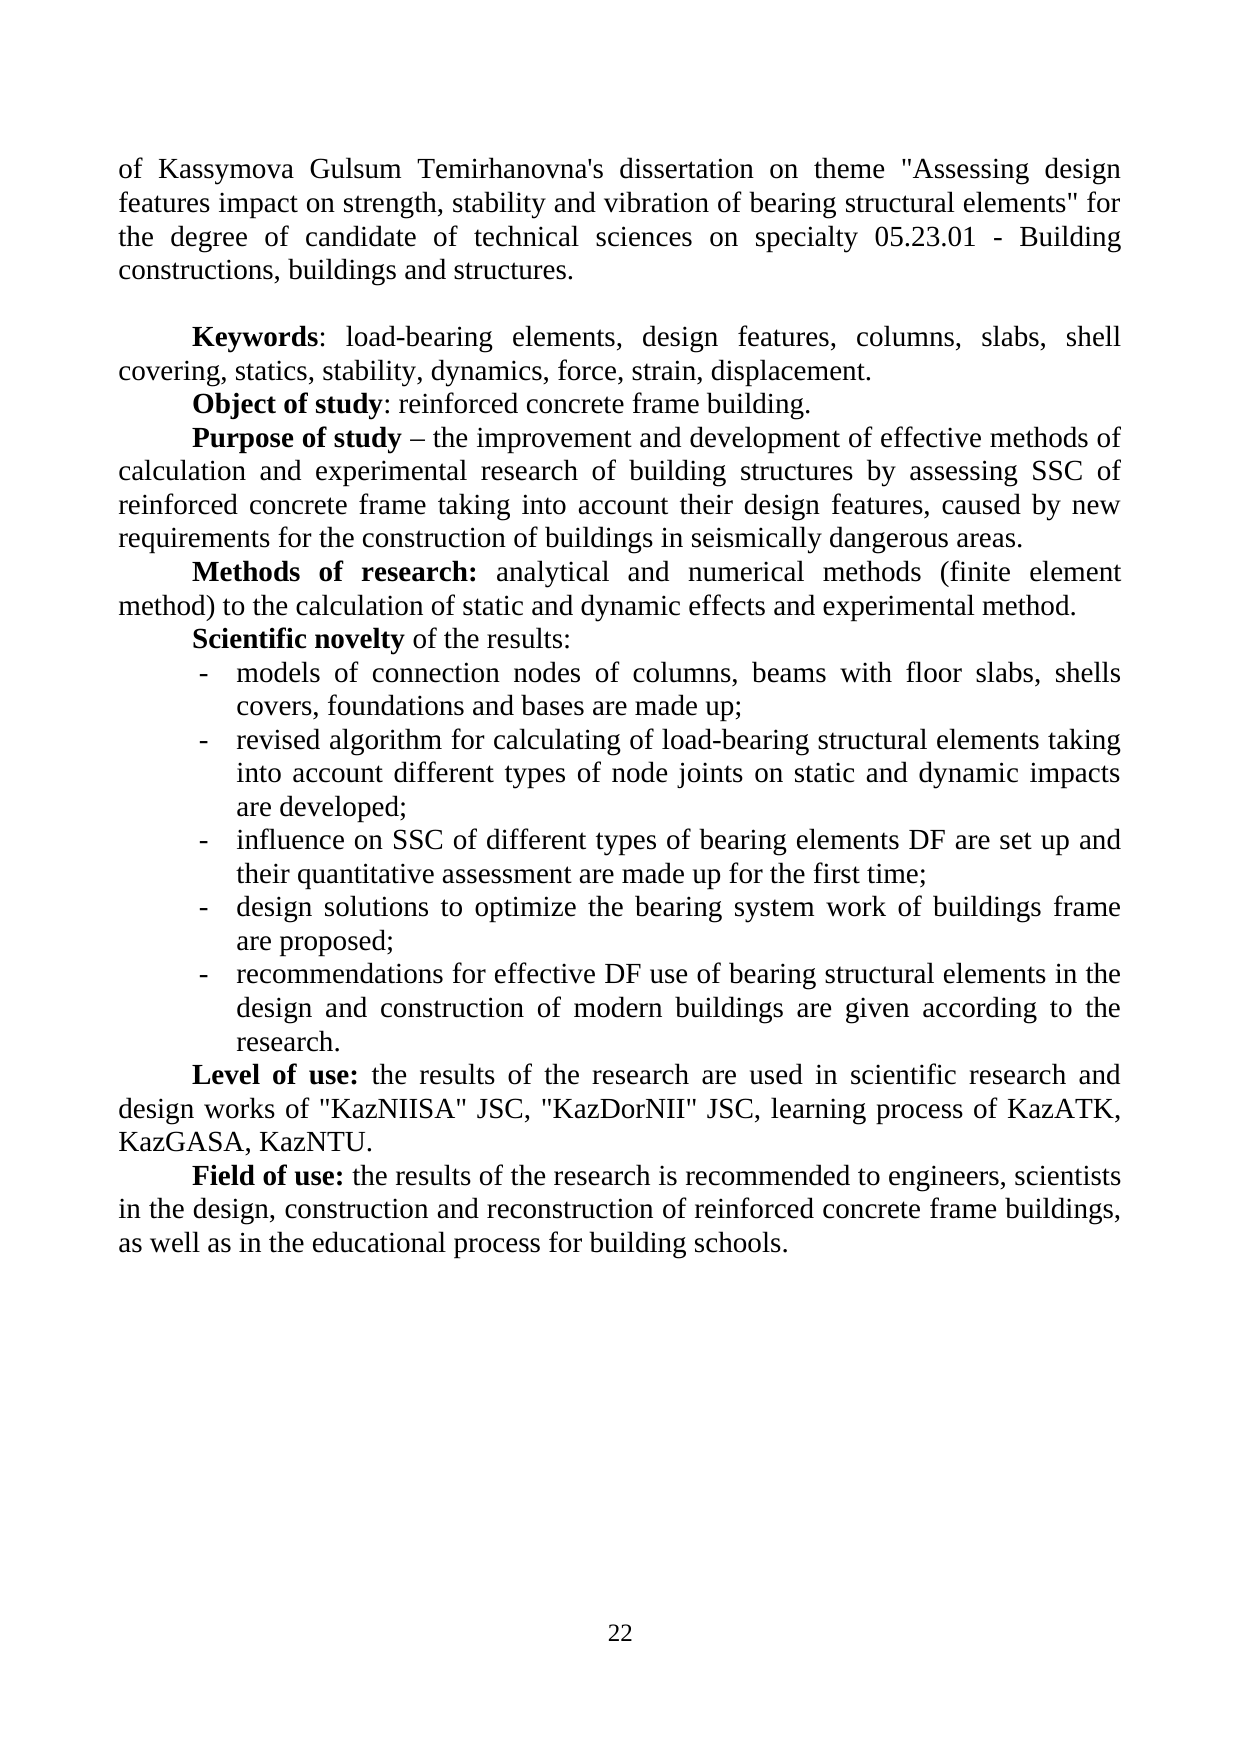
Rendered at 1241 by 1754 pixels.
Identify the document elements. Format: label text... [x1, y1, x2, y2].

list models of connection nodes of columns, beams with floor slabs, shells covers, foundations and bases are made up; [199, 655, 1122, 722]
text Purpose of study – the improvement and development of effective methods of calculation and experimental research of building structures by assessing SSC of reinforced concrete frame taking into account their design features, caused by new requirements for the construction of buildings in seismically dangerous areas. [118, 420, 1122, 554]
text Field of use: the results of the research is recommended to engineers, scientists in the design, construction and reconstruction of reinforced concrete frame buildings, as well as in the educational process for building schools. [118, 1158, 1122, 1258]
text Scientific novelty of the results: [118, 621, 1122, 655]
text Keywords: load-bearing elements, design features, columns, slabs, shell covering, statics, stability, dynamics, force, strain, displacement. [118, 319, 1122, 386]
text Object of study: reinforced concrete frame building. [118, 386, 1122, 420]
list influence on SSC of different types of bearing elements DF are set up and their quantitative assessment are made up for the first time; [199, 822, 1122, 889]
text Level of use: the results of the research are used in scientific research and design works of "KazNIISA" JSC, "KazDorNII" JSC, learning process of KazATK, KazGASA, KazNTU. [118, 1057, 1122, 1158]
list design solutions to optimize the bearing system work of buildings frame are proposed; [199, 889, 1122, 957]
list recommendations for effective DF use of bearing structural elements in the design and construction of modern buildings are given according to the research. [199, 957, 1122, 1057]
text of Kassymova Gulsum Temirhanovna's dissertation on theme "Assessing design features impact on strength, stability and vibration of bearing structural elements" for the degree of candidate of technical sciences on specialty 05.23.01 - Building constructions, buildings and structures. [118, 152, 1122, 286]
list revised algorithm for calculating of load-bearing structural elements taking into account different types of node joints on static and dynamic impacts are developed; [199, 722, 1122, 822]
text Methods of research: analytical and numerical methods (finite element method) to the calculation of static and dynamic effects and experimental method. [118, 554, 1122, 621]
